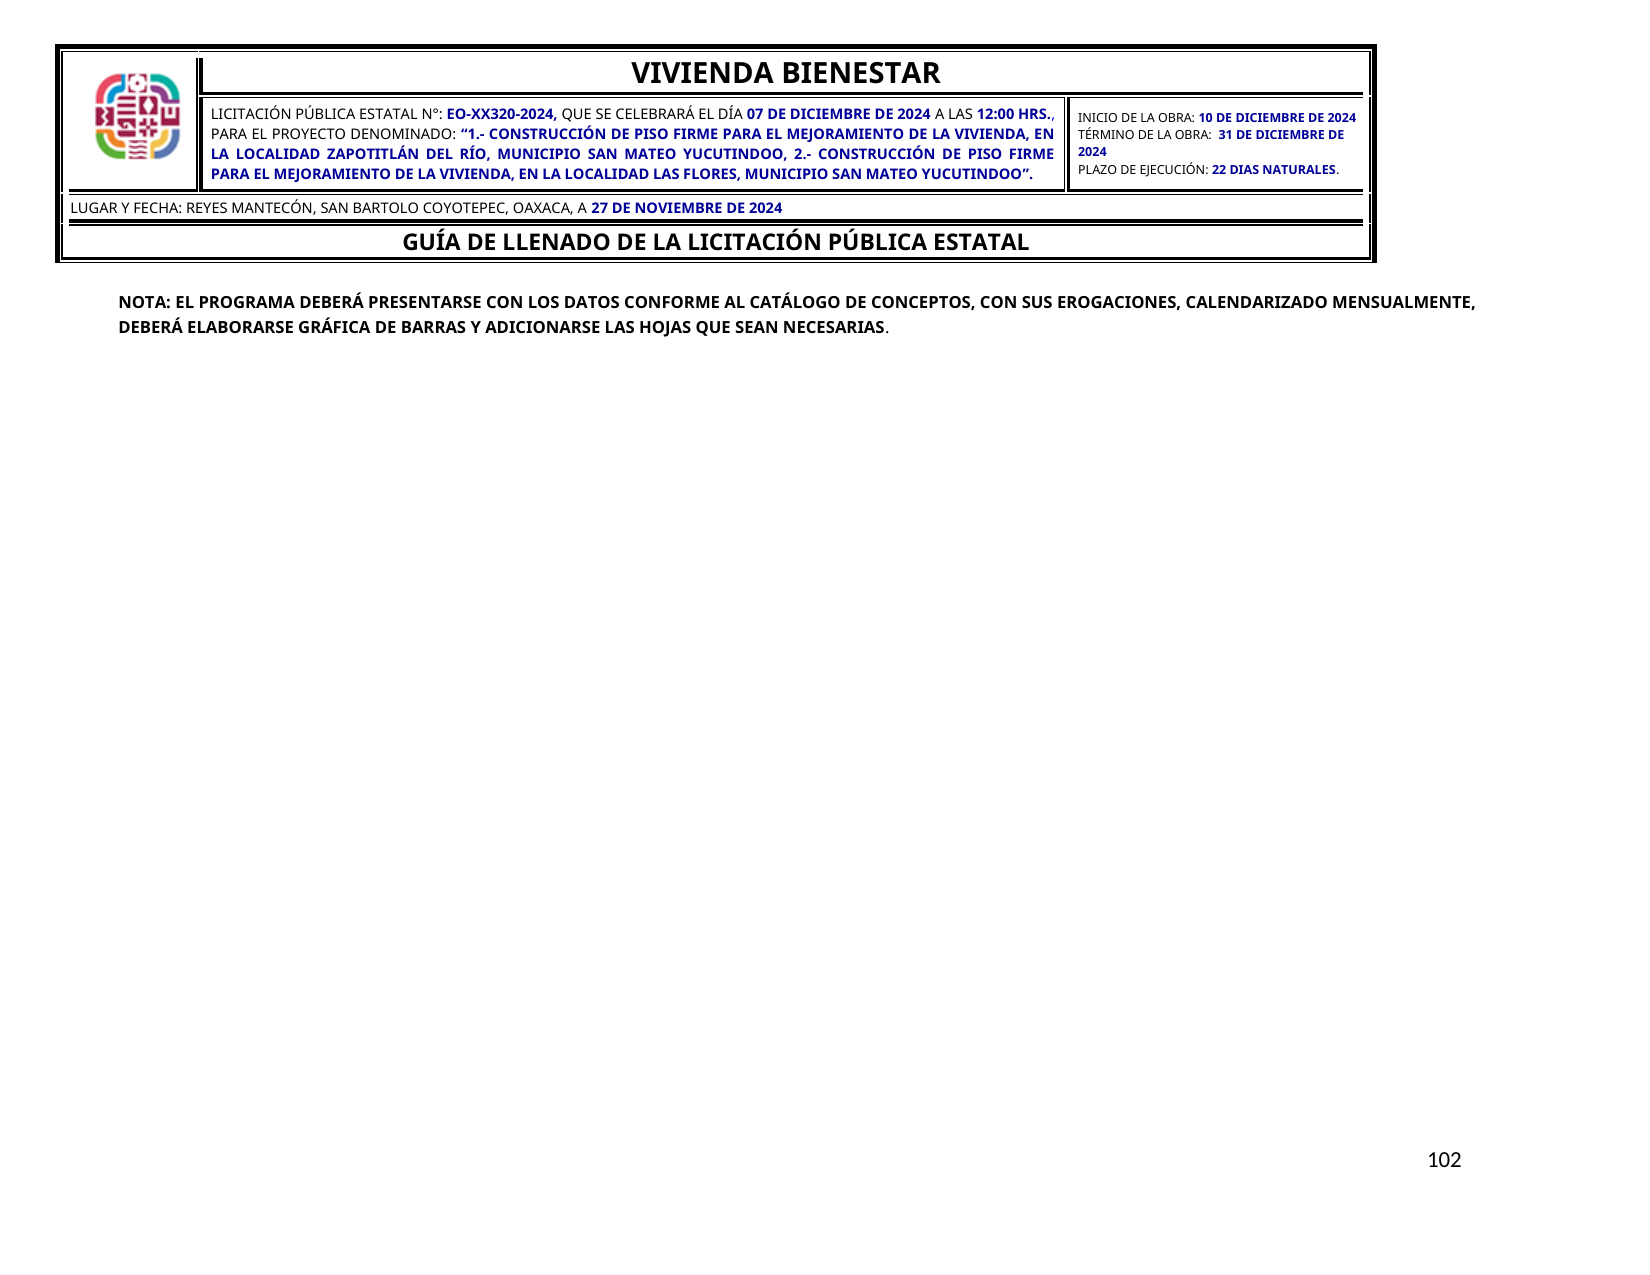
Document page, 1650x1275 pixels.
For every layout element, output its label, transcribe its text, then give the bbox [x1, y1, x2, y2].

picture [84, 65, 191, 165]
text NOTA: EL PROGRAMA DEBERÁ PRESENTARSE CON LOS DATOS CONFORME AL CATÁLOGO DE CONCEPTOS, CON SUS EROGACIONES, CALENDARIZADO MENSUALMENTE, DEBERÁ ELABORARSE GRÁFICA DE BARRAS Y ADICIONARSE LAS HOJAS QUE SEAN NECESARIAS. [118, 291, 1506, 338]
